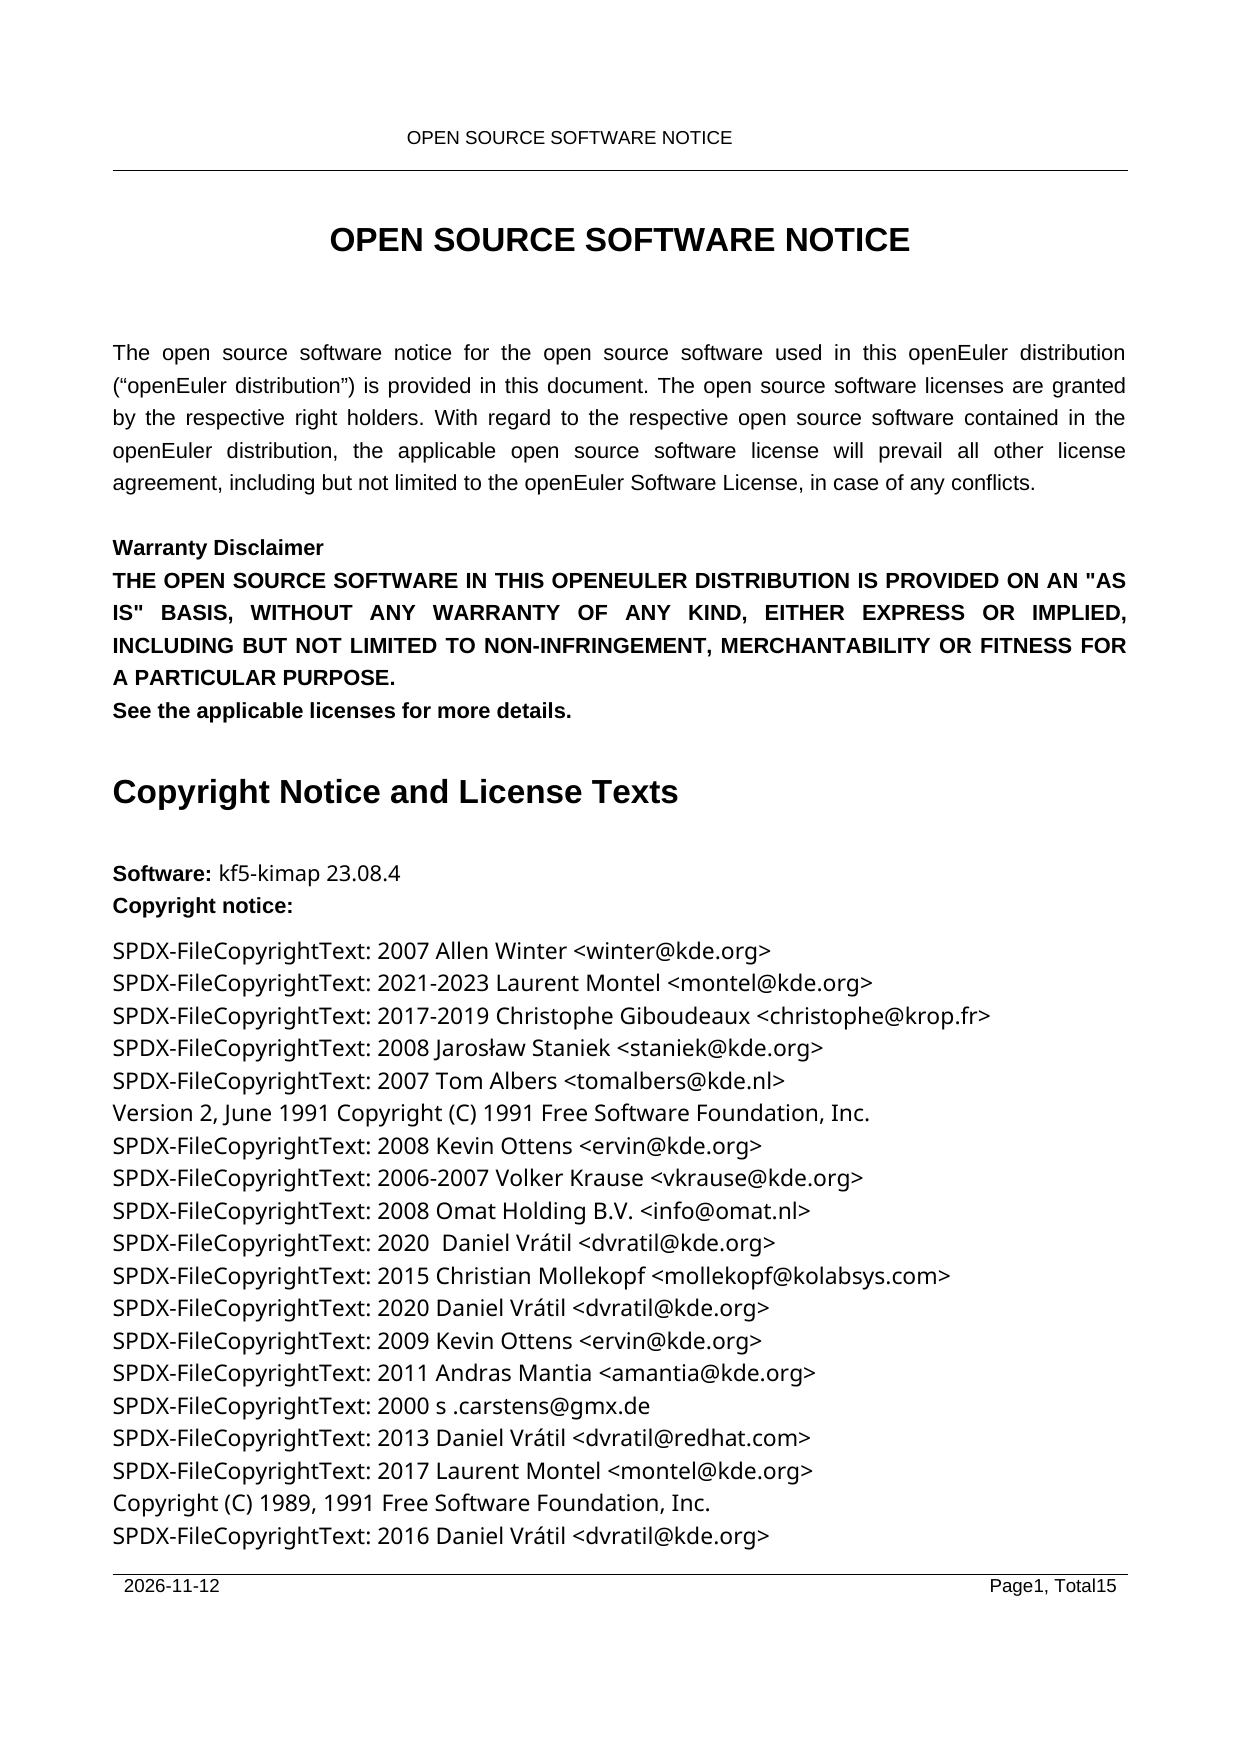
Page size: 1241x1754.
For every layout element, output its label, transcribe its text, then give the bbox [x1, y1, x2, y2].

text Copyright Notice and License Texts [112, 759, 1128, 824]
text Warranty Disclaimer [112, 531, 1128, 564]
text Copyright notice: [112, 889, 1128, 921]
text OPEN SOURCE SOFTWARE NOTICE [112, 206, 1128, 271]
title Software: kf5-kimap 23.08.4 [112, 856, 1128, 889]
text THE OPEN SOURCE SOFTWARE IN THIS OPENEULER DISTRIBUTION IS PROVIDED ON AN "AS IS" BASIS, WITHOUT ANY WARRANTY OF ANY KIND, EITHER EXPRESS OR IMPLIED, INCLUDING BUT NOT LIMITED TO NON-INFRINGEMENT, MERCHANTABILITY OR FITNESS FOR A PARTICULAR PURPOSE. See the applicable licenses for more details. [112, 564, 1128, 726]
text The open source software notice for the open source software used in this openEuler distribution (“openEuler distribution”) is provided in this document. The open source software licenses are granted by the respective right holders. With regard to the respective open source software contained in the openEuler distribution, the applicable open source software license will prevail all other license agreement, including but not limited to the openEuler Software License, in case of any conflicts. [112, 336, 1128, 499]
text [112, 934, 1128, 1551]
